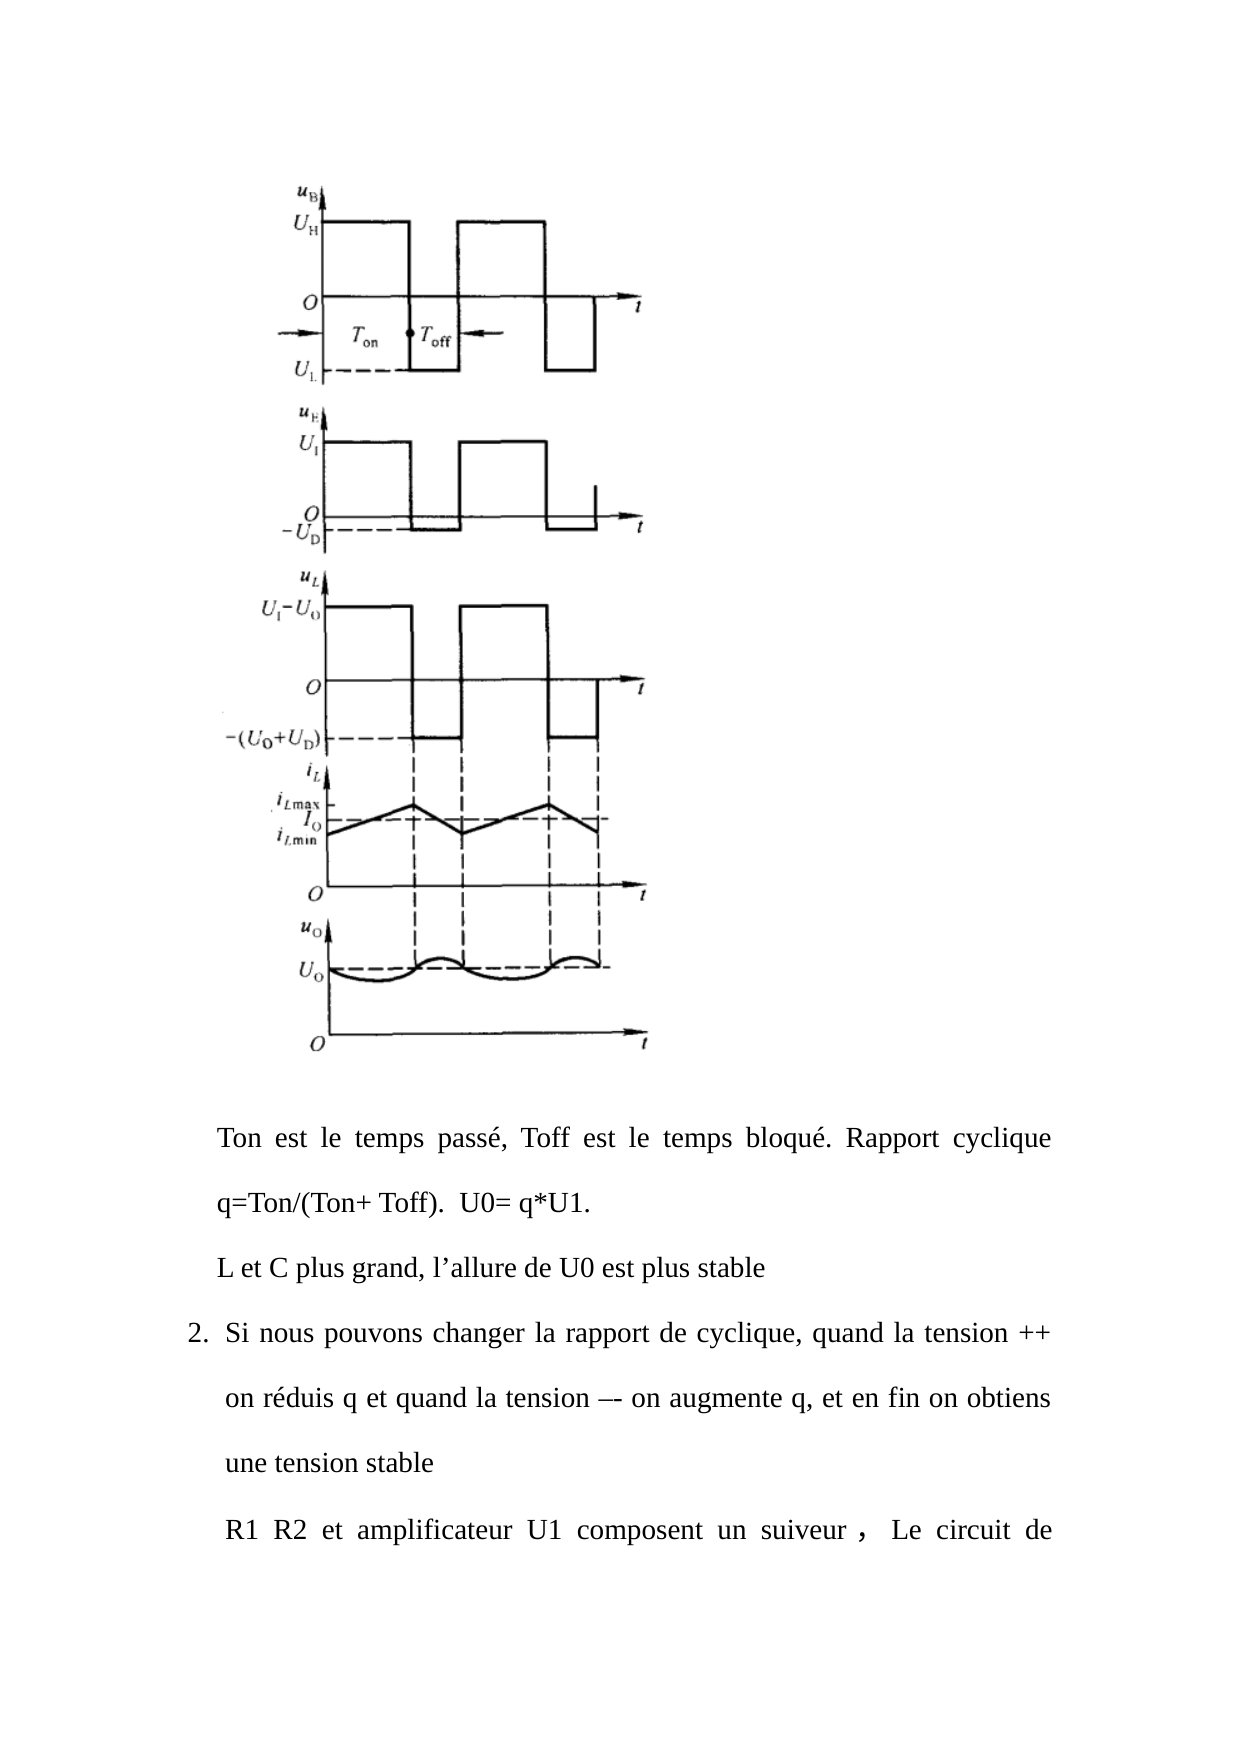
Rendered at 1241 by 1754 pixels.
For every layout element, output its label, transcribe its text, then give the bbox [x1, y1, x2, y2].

text L et C plus grand, l’allure de U0 est plus stable [217, 1234, 1053, 1299]
text Ton est le temps passé, Toff est le temps bloqué. Rapport cyclique q=Ton/(Ton+ Toff). U0= q*U1. [217, 1104, 1053, 1234]
picture [216, 162, 737, 1075]
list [225, 1494, 1053, 1559]
list Si nous pouvons changer la rapport de cyclique, quand la tension ++ on réduis q et quand la tension –- on augmente q, et en fin on obtiens une tension stable [187, 1299, 1053, 1494]
